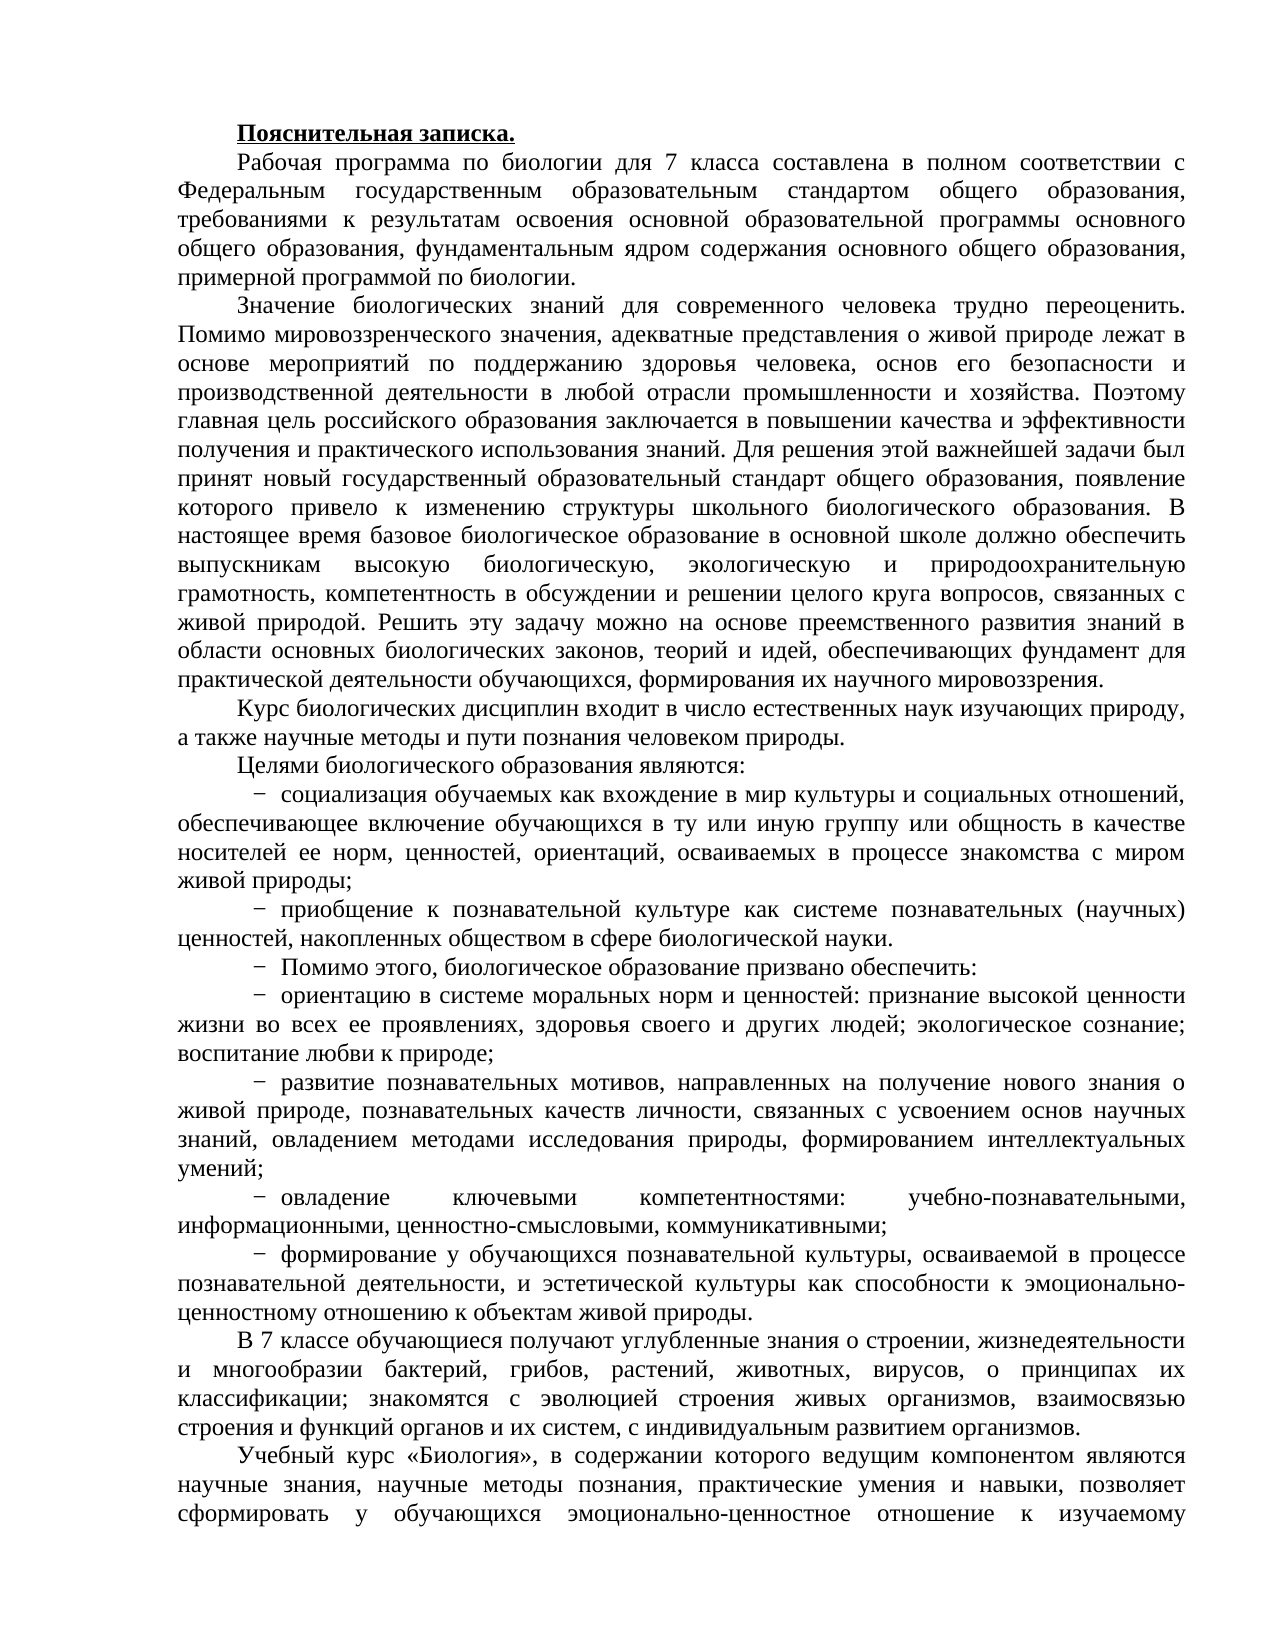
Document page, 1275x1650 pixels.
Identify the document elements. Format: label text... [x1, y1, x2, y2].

list социализация обучаемых как вхождение в мир культуры и социальных отношений, обеспечивающее включение обучающихся в ту или иную группу или общность в качестве носителей ее норм, ценностей, ориентаций, осваиваемых в процессе знакомства с миром живой природы; [177, 779, 1186, 894]
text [177, 1441, 1186, 1527]
list Помимо этого, биологическое образование призвано обеспечить: [177, 952, 1186, 981]
text Пояснительная записка. [177, 118, 1186, 147]
list развитие познавательных мотивов, направленных на получение нового знания о живой природе, познавательных качеств личности, связанных с усвоением основ научных знаний, овладением методами исследования природы, формированием интеллектуальных умений; [177, 1067, 1186, 1182]
list приобщение к познавательной культуре как системе познавательных (научных) ценностей, накопленных обществом в сфере биологической науки. [177, 894, 1186, 952]
text Значение биологических знаний для современного человека трудно переоценить. Помимо мировоззренческого значения, адекватные представления о живой природе лежат в основе мероприятий по поддержанию здоровья человека, основ его безопасности и производственной деятельности в любой отрасли промышленности и хозяйства. Поэтому главная цель российского образования заключается в повышении качества и эффективности получения и практического использования знаний. Для решения этой важнейшей задачи был принят новый государственный образовательный стандарт общего образования, появление которого привело к изменению структуры школьного биологического образования. В настоящее время базовое биологическое образование в основной школе должно обеспечить выпускникам высокую биологическую, экологическую и природоохранительную грамотность, компетентность в обсуждении и решении целого круга вопросов, связанных с живой природой. Решить эту задачу можно на основе преемственного развития знаний в области основных биологических законов, теорий и идей, обеспечивающих фундамент для практической деятельности обучающихся, формирования их научного мировоззрения. [177, 291, 1186, 693]
list формирование у обучающихся познавательной культуры, осваиваемой в процессе познавательной деятельности, и эстетической культуры как способности к эмоционально-ценностному отношению к объектам живой природы. [177, 1239, 1186, 1326]
text Рабочая программа по биологии для 7 класса составлена в полном соответствии с Федеральным государственным образовательным стандартом общего образования, требованиями к результатам освоения основной образовательной программы основного общего образования, фундаментальным ядром содержания основного общего образования, примерной программой по биологии. [177, 147, 1186, 291]
list овладение ключевыми компетентностями: учебно-познавательными, информационными, ценностно-смысловыми, коммуникативными; [177, 1182, 1186, 1239]
text Курс биологических дисциплин входит в число естественных наук изучающих природу, а также научные методы и пути познания человеком природы. [177, 693, 1186, 751]
text Целями биологического образования являются: [177, 751, 1186, 779]
text В 7 классе обучающиеся получают углубленные знания о строении, жизнедеятельности и многообразии бактерий, грибов, растений, животных, вирусов, о принципах их классификации; знакомятся с эволюцией строения живых организмов, взаимосвязью строения и функций органов и их систем, с индивидуальным развитием организмов. [177, 1326, 1186, 1441]
list ориентацию в системе моральных норм и ценностей: признание высокой ценности жизни во всех ее проявлениях, здоровья своего и других людей; экологическое сознание; воспитание любви к природе; [177, 981, 1186, 1067]
